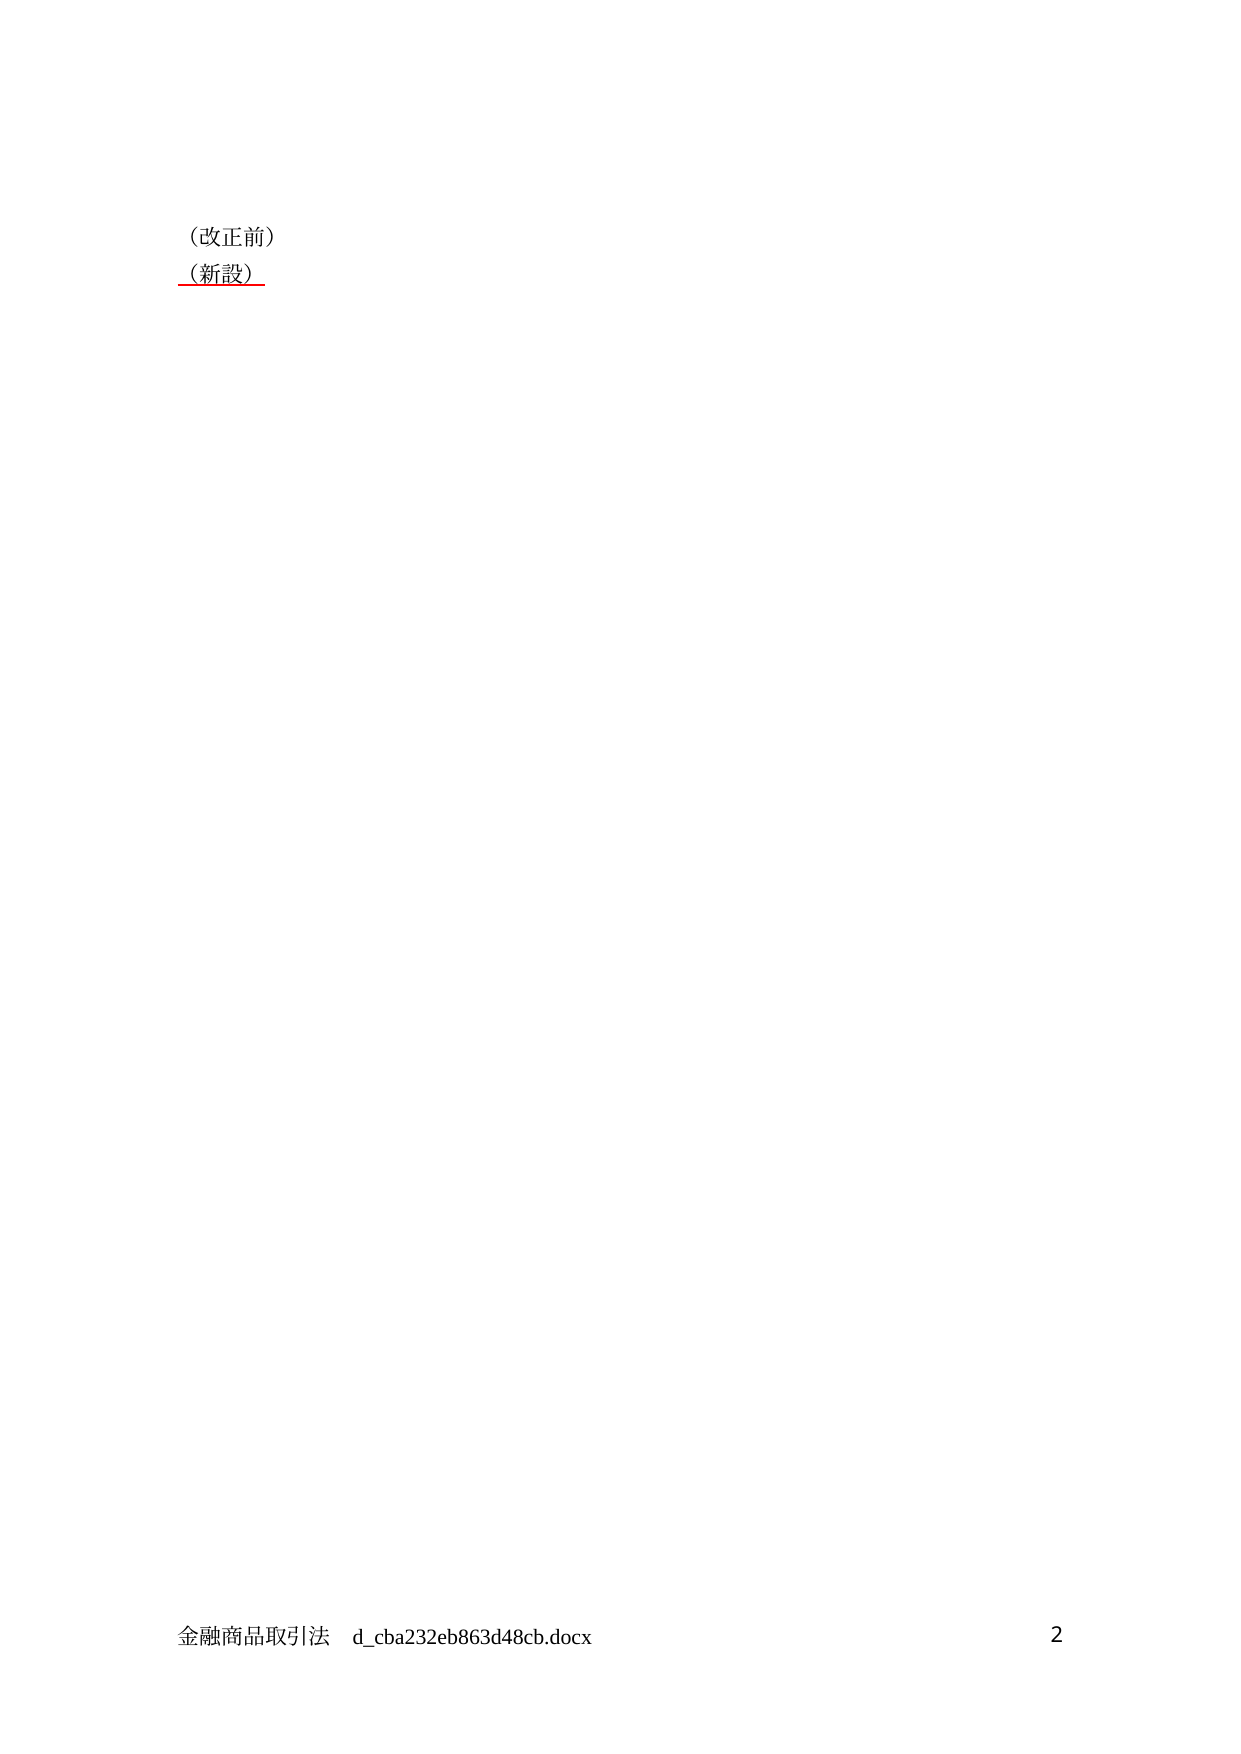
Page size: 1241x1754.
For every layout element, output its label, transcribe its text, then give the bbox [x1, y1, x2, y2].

text （新設） [177, 254, 1063, 292]
text （改正前） [177, 217, 1063, 254]
